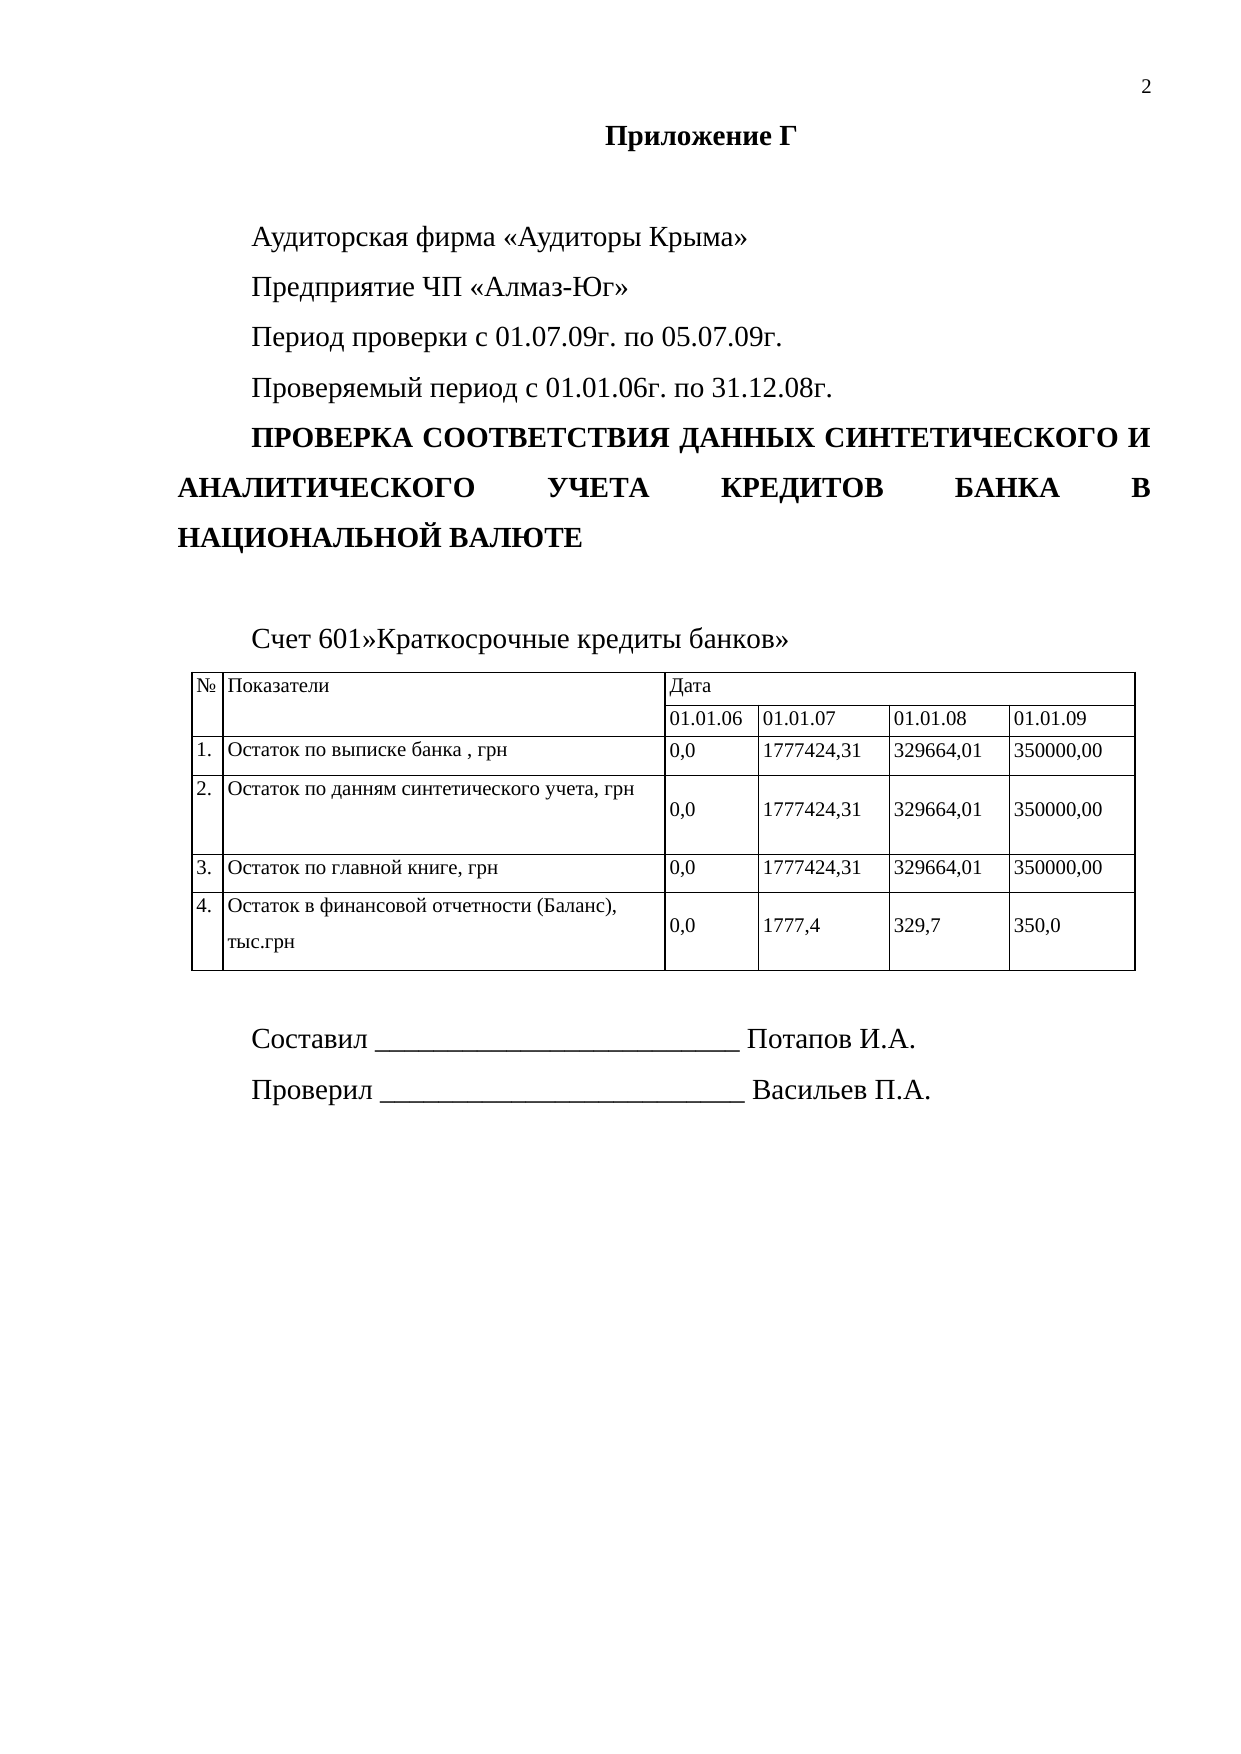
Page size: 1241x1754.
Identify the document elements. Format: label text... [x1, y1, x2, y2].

table_cell 350,0 [1010, 893, 1134, 970]
table_header Показатели [224, 673, 664, 704]
text Составил _________________________ Потапов И.А. [177, 1022, 1152, 1055]
table_cell Остаток по данням синтетического учета, грн [224, 776, 664, 853]
table_cell 01.01.07 [759, 706, 889, 736]
table_cell 329,7 [890, 893, 1009, 970]
text Период проверки с 01.07.09г. по 05.07.09г. [177, 319, 1152, 353]
table_cell 01.01.08 [890, 706, 1009, 736]
table_cell 1777424,31 [759, 855, 889, 892]
table_cell 1777424,31 [759, 776, 889, 853]
table_cell 1. [193, 737, 222, 774]
table_cell Остаток по главной книге, грн [224, 855, 664, 892]
text Проверяемый период с 01.01.06г. по 31.12.08г. [177, 370, 1152, 403]
subtitle Аудиторская фирма «Аудиторы Крыма» [177, 219, 1152, 252]
table_cell Остаток в финансовой отчетности (Баланс), тыс.грн [224, 893, 664, 970]
table_cell 329664,01 [890, 776, 1009, 853]
table_cell 0,0 [666, 855, 758, 892]
table_cell 2. [193, 776, 222, 853]
table_cell 3. [193, 855, 222, 892]
table_cell [224, 705, 664, 736]
table_cell 1777,4 [759, 893, 889, 970]
table_cell 0,0 [666, 776, 758, 853]
table_cell 350000,00 [1010, 776, 1134, 853]
table_cell 329664,01 [890, 737, 1009, 774]
text ПРОВЕРКА СООТВЕТСТВИЯ ДАННЫХ СИНТЕТИЧЕСКОГО И АНАЛИТИЧЕСКОГО УЧЕТА КРЕДИТОВ БАНКА В НАЦИОНАЛЬНОЙ ВАЛЮТЕ [177, 420, 1152, 554]
table_cell 4. [193, 893, 222, 970]
table_cell [193, 705, 222, 736]
table_cell Остаток по выписке банка , грн [224, 737, 664, 774]
table_cell 350000,00 [1010, 737, 1134, 774]
text Предприятие ЧП «Алмаз-Юг» [177, 269, 1152, 303]
text Проверил _________________________ Васильев П.А. [177, 1072, 1152, 1105]
table_header № [193, 673, 222, 704]
table_cell 01.01.06 [666, 706, 758, 736]
table_cell 01.01.09 [1010, 706, 1134, 736]
text Приложение Г [177, 118, 1152, 152]
text Счет 601»Краткосрочные кредиты банков» [177, 621, 1152, 655]
table_cell 1777424,31 [759, 737, 889, 774]
table_header Дата [666, 673, 1134, 704]
table_cell 350000,00 [1010, 855, 1134, 892]
table_cell 0,0 [666, 893, 758, 970]
table_cell 329664,01 [890, 855, 1009, 892]
table_cell 0,0 [666, 737, 758, 774]
